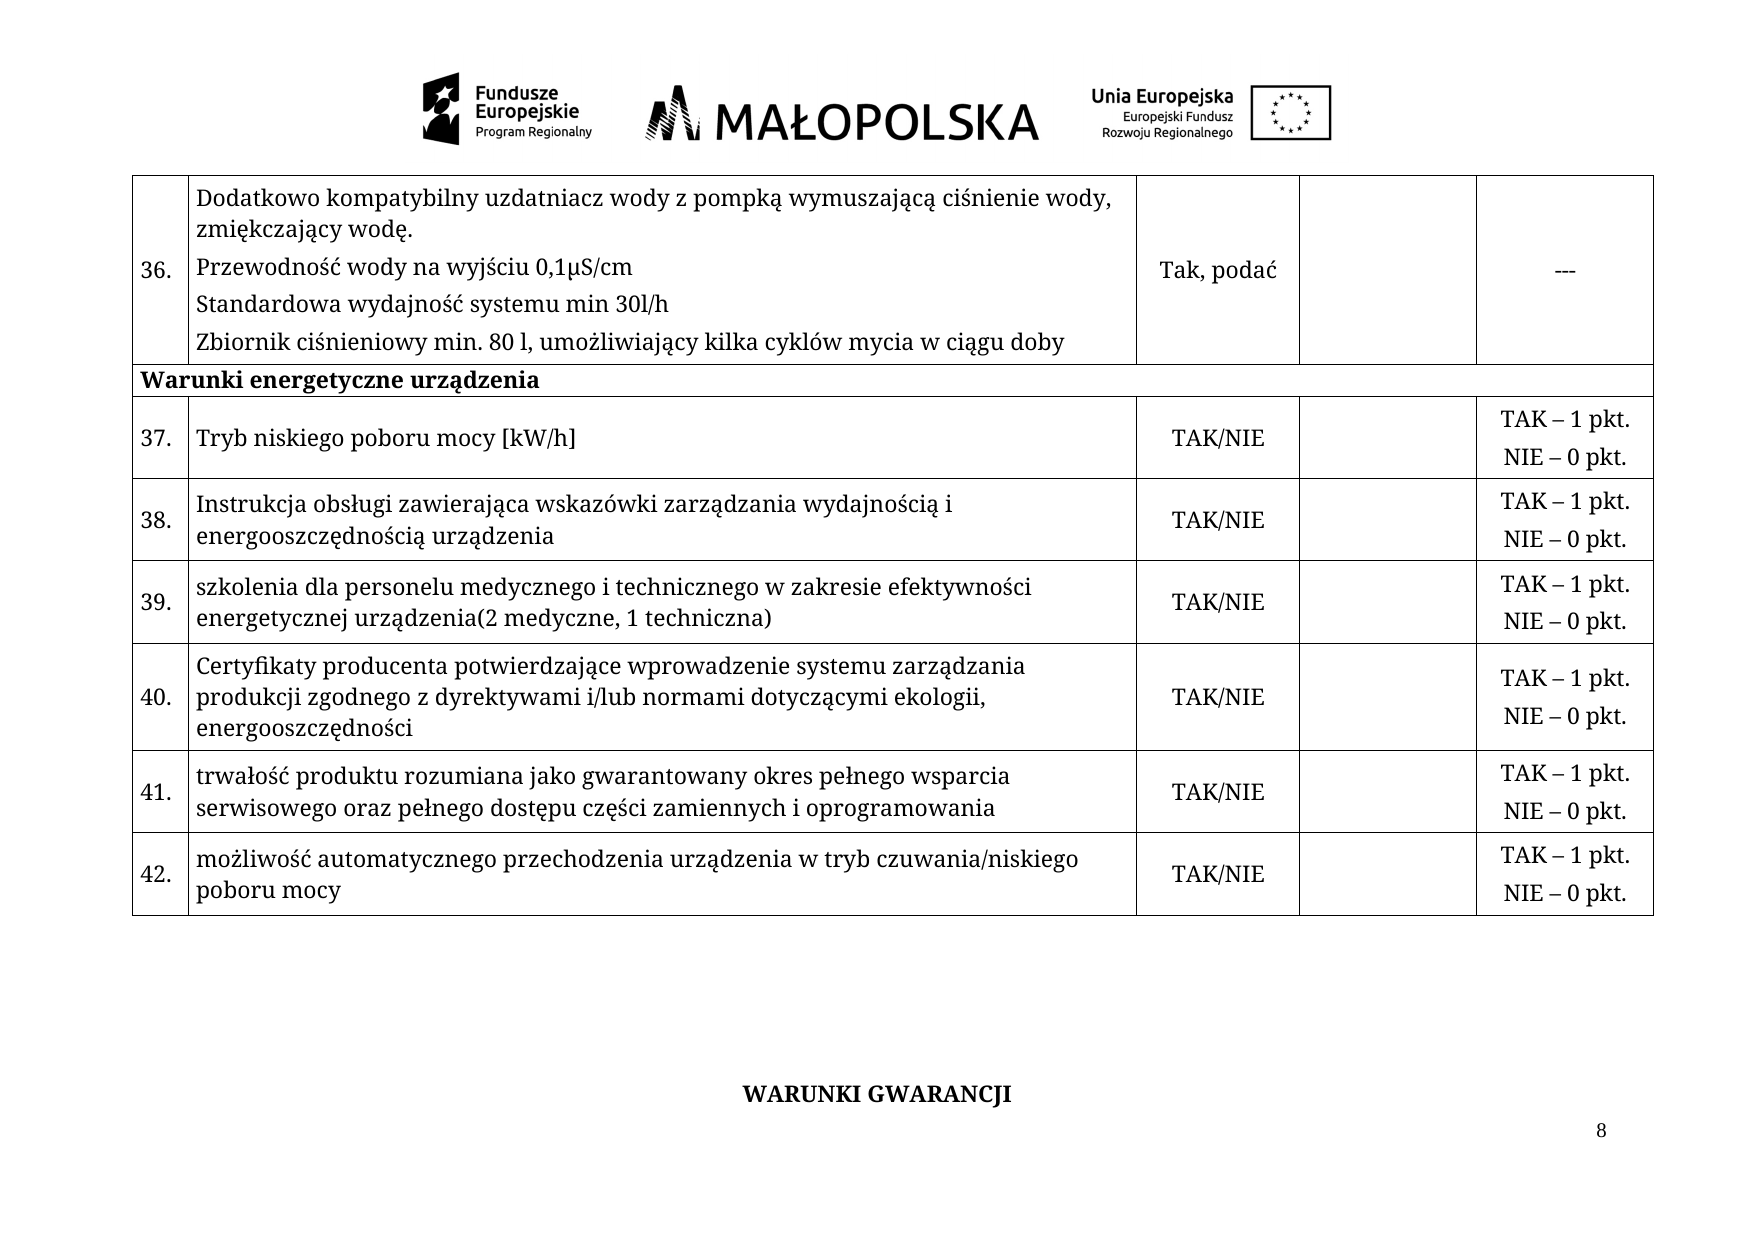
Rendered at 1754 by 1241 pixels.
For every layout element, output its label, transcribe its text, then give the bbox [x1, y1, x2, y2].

table_cell TAK – 1 pkt. NIE – 0 pkt. [1477, 397, 1653, 478]
table_cell TAK/NIE [1137, 397, 1299, 478]
table_cell możliwość automatycznego przechodzenia urządzenia w tryb czuwania/niskiego poboru mocy [189, 833, 1136, 914]
text WARUNKI GWARANCJI [148, 1078, 1606, 1109]
table_cell [133, 644, 188, 750]
table_cell TAK – 1 pkt. NIE – 0 pkt. [1477, 833, 1653, 914]
table_cell TAK – 1 pkt. NIE – 0 pkt. [1477, 751, 1653, 832]
table_cell [1300, 176, 1476, 363]
table_cell [1300, 397, 1476, 478]
table_cell [1300, 644, 1476, 750]
table_cell TAK/NIE [1137, 644, 1299, 750]
table_cell --- [1477, 176, 1653, 363]
picture [405, 54, 1349, 163]
table_cell TAK – 1 pkt. NIE – 0 pkt. [1477, 644, 1653, 750]
table_cell Tak, podać [1137, 176, 1299, 363]
table_cell [1300, 479, 1476, 560]
table_cell [133, 397, 188, 478]
table_cell [133, 479, 188, 560]
table_cell [1300, 833, 1476, 914]
table_cell [133, 561, 188, 643]
table_cell Tryb niskiego poboru mocy [kW/h] [189, 397, 1136, 478]
table_cell TAK/NIE [1137, 561, 1299, 643]
table_cell Certyfikaty producenta potwierdzające wprowadzenie systemu zarządzania produkcji zgodnego z dyrektywami i/lub normami dotyczącymi ekologii, energooszczędności [189, 644, 1136, 750]
table_cell szkolenia dla personelu medycznego i technicznego w zakresie efektywności energetycznej urządzenia(2 medyczne, 1 techniczna) [189, 561, 1136, 643]
table_cell TAK/NIE [1137, 833, 1299, 914]
table_cell [133, 751, 188, 832]
table_cell Instrukcja obsługi zawierająca wskazówki zarządzania wydajnością i energooszczędnością urządzenia [189, 479, 1136, 560]
table_cell [133, 833, 188, 914]
table_cell trwałość produktu rozumiana jako gwarantowany okres pełnego wsparcia serwisowego oraz pełnego dostępu części zamiennych i oprogramowania [189, 751, 1136, 832]
table_cell [1300, 751, 1476, 832]
table_cell Dodatkowo kompatybilny uzdatniacz wody z pompką wymuszającą ciśnienie wody, zmiękczający wodę. Przewodność wody na wyjściu 0,1µS/cm Standardowa wydajność systemu min 30l/h Zbiornik ciśnieniowy min. 80 l, umożliwiający kilka cyklów mycia w ciągu doby [189, 176, 1136, 363]
table_cell [1300, 561, 1476, 643]
table_cell TAK – 1 pkt. NIE – 0 pkt. [1477, 479, 1653, 560]
table_cell TAK/NIE [1137, 751, 1299, 832]
table_cell Warunki energetyczne urządzenia [133, 365, 1653, 396]
table_cell [133, 176, 188, 363]
table_cell TAK – 1 pkt. NIE – 0 pkt. [1477, 561, 1653, 643]
table_cell TAK/NIE [1137, 479, 1299, 560]
